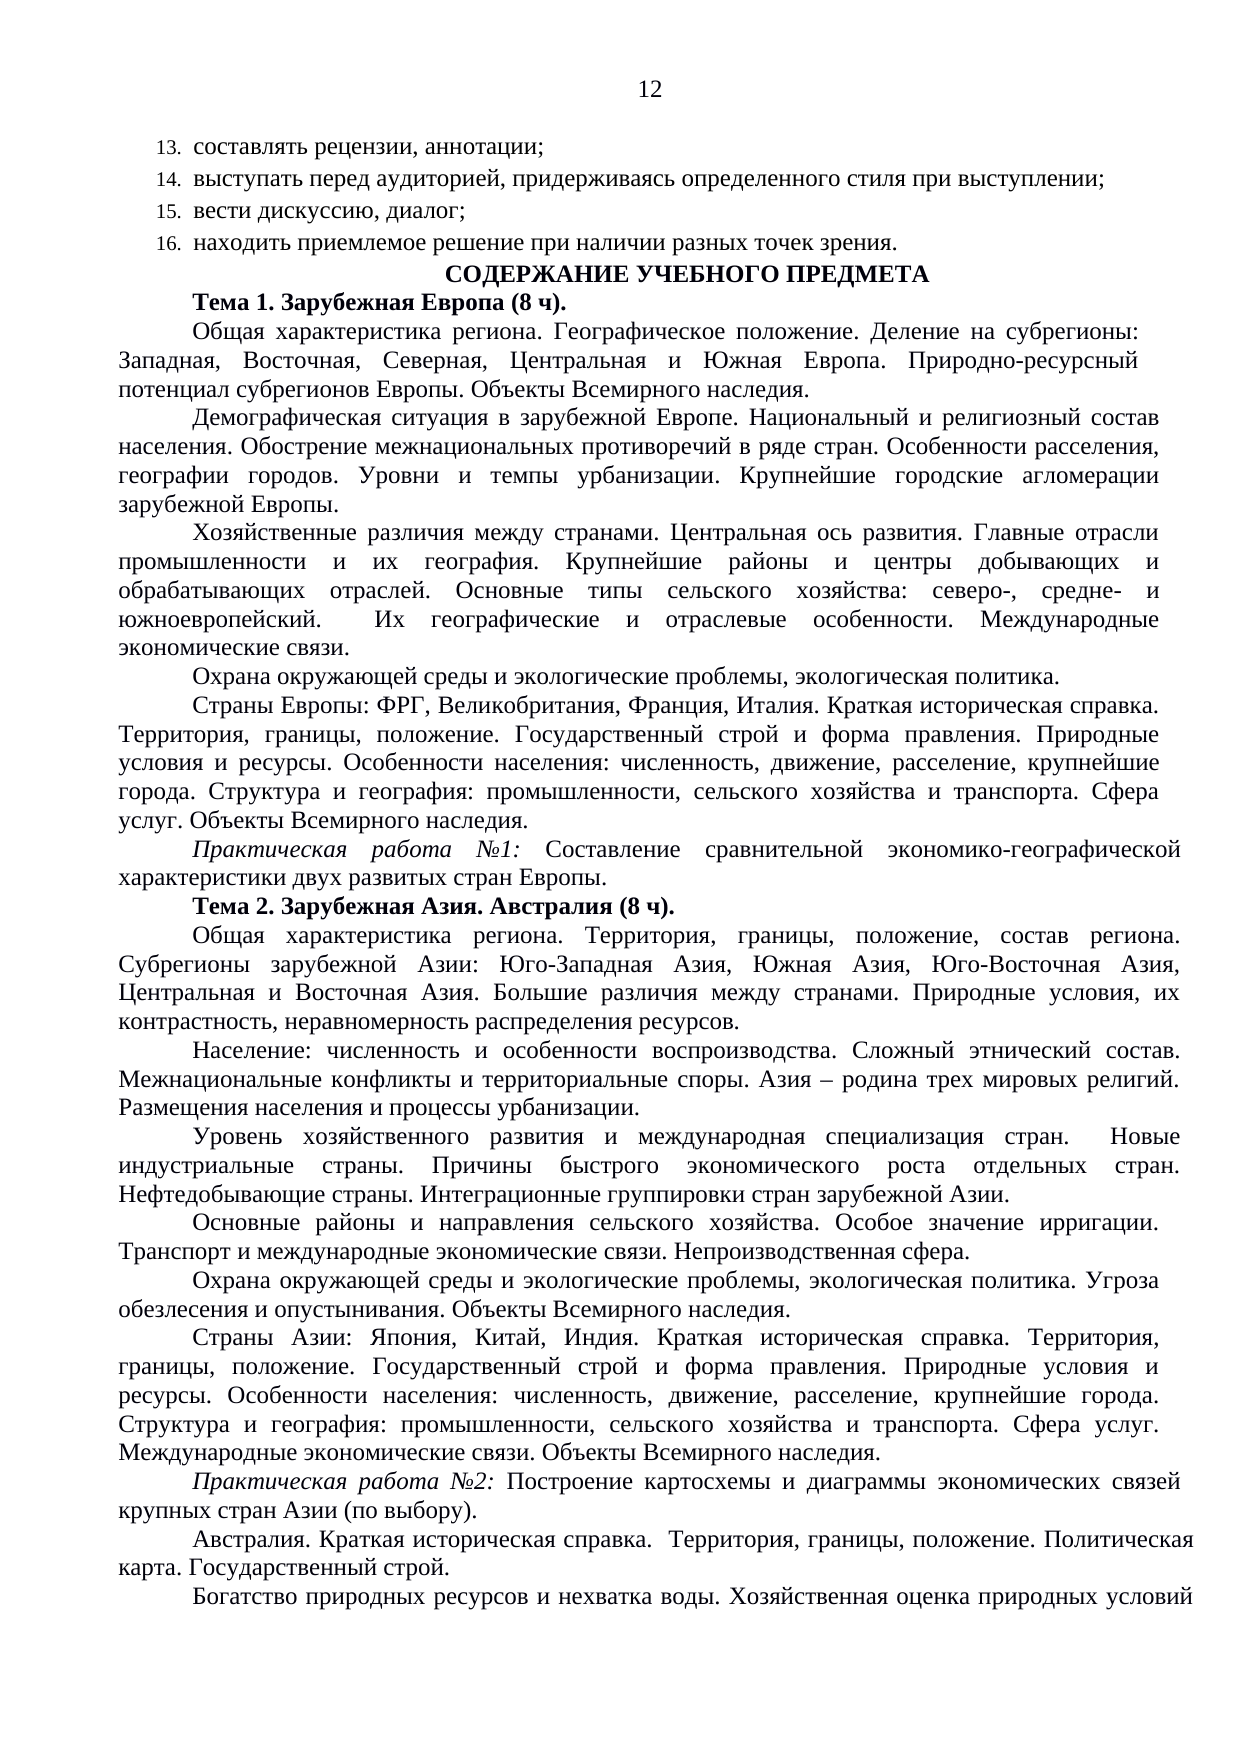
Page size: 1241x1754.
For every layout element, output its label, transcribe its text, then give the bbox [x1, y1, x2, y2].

list вести дискуссию, диалог; [156, 195, 1181, 224]
text Охрана окружающей среды и экологические проблемы, экологическая политика. [118, 661, 1160, 690]
text Австралия. Краткая историческая справка. Территория, границы, положение. Политическая карта. Государственный строй. [118, 1524, 1194, 1581]
text Тема 2. Зарубежная Азия. Австралия (8 ч). [118, 891, 1181, 920]
text Охрана окружающей среды и экологические проблемы, экологическая политика. Угроза обезлесения и опустынивания. Объекты Всемирного наследия. [118, 1265, 1160, 1322]
list составлять рецензии, аннотации; [156, 131, 1181, 160]
text Демографическая ситуация в зарубежной Европе. Национальный и религиозный состав населения. Обострение межнациональных противоречий в ряде стран. Особенности расселения, географии городов. Уровни и темпы урбанизации. Крупнейшие городские агломерации зарубежной Европы. [118, 402, 1160, 517]
text Страны Европы: ФРГ, Великобритания, Франция, Италия. Краткая историческая справка. Территория, границы, положение. Государственный строй и форма правления. Природные условия и ресурсы. Особенности населения: численность, движение, расселение, крупнейшие города. Структура и география: промышленности, сельского хозяйства и транспорта. Сфера услуг. Объекты Всемирного наследия. [118, 690, 1160, 834]
text Тема 1. Зарубежная Европа (8 ч). [118, 287, 1181, 316]
text Страны Азии: Япония, Китай, Индия. Краткая историческая справка. Территория, границы, положение. Государственный строй и форма правления. Природные условия и ресурсы. Особенности населения: численность, движение, расселение, крупнейшие города. Структура и география: промышленности, сельского хозяйства и транспорта. Сфера услуг. Международные экономические связи. Объекты Всемирного наследия. [118, 1322, 1160, 1466]
text Практическая работа №1: Составление сравнительной экономико-географической характеристики двух развитых стран Европы. [118, 834, 1181, 891]
text Уровень хозяйственного развития и международная специализация стран. Новые индустриальные страны. Причины быстрого экономического роста отдельных стран. Нефтедобывающие страны. Интеграционные группировки стран зарубежной Азии. [118, 1121, 1181, 1207]
list СОДЕРЖАНИЕ УЧЕБНОГО ПРЕДМЕТА [193, 259, 1181, 287]
list выступать перед аудиторией, придерживаясь определенного стиля при выступлении; [156, 163, 1181, 192]
text Общая характеристика региона. Географическое положение. Деление на субрегионы: Западная, Восточная, Северная, Центральная и Южная Европа. Природно-ресурсный потенциал субрегионов Европы. Объекты Всемирного наследия. [118, 316, 1139, 402]
text Общая характеристика региона. Территория, границы, положение, состав региона. Субрегионы зарубежной Азии: Юго-Западная Азия, Южная Азия, Юго-Восточная Азия, Центральная и Восточная Азия. Большие различия между странами. Природные условия, их контрастность, неравномерность распределения ресурсов. [118, 920, 1181, 1035]
text Основные районы и направления сельского хозяйства. Особое значение ирригации. Транспорт и международные экономические связи. Непроизводственная сфера. [118, 1207, 1160, 1265]
text Практическая работа №2: Построение картосхемы и диаграммы экономических связей крупных стран Азии (по выбору). [118, 1466, 1181, 1524]
text Хозяйственные различия между странами. Центральная ось развития. Главные отрасли промышленности и их география. Крупнейшие районы и центры добывающих и обрабатывающих отраслей. Основные типы сельского хозяйства: северо-, средне- и южноевропейский. Их географические и отраслевые особенности. Международные экономические связи. [118, 517, 1160, 661]
list находить приемлемое решение при наличии разных точек зрения. [156, 227, 1181, 256]
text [118, 1581, 1194, 1610]
text Население: численность и особенности воспроизводства. Сложный этнический состав. Межнациональные конфликты и территориальные споры. Азия – родина трех мировых религий. Размещения населения и процессы урбанизации. [118, 1035, 1181, 1121]
